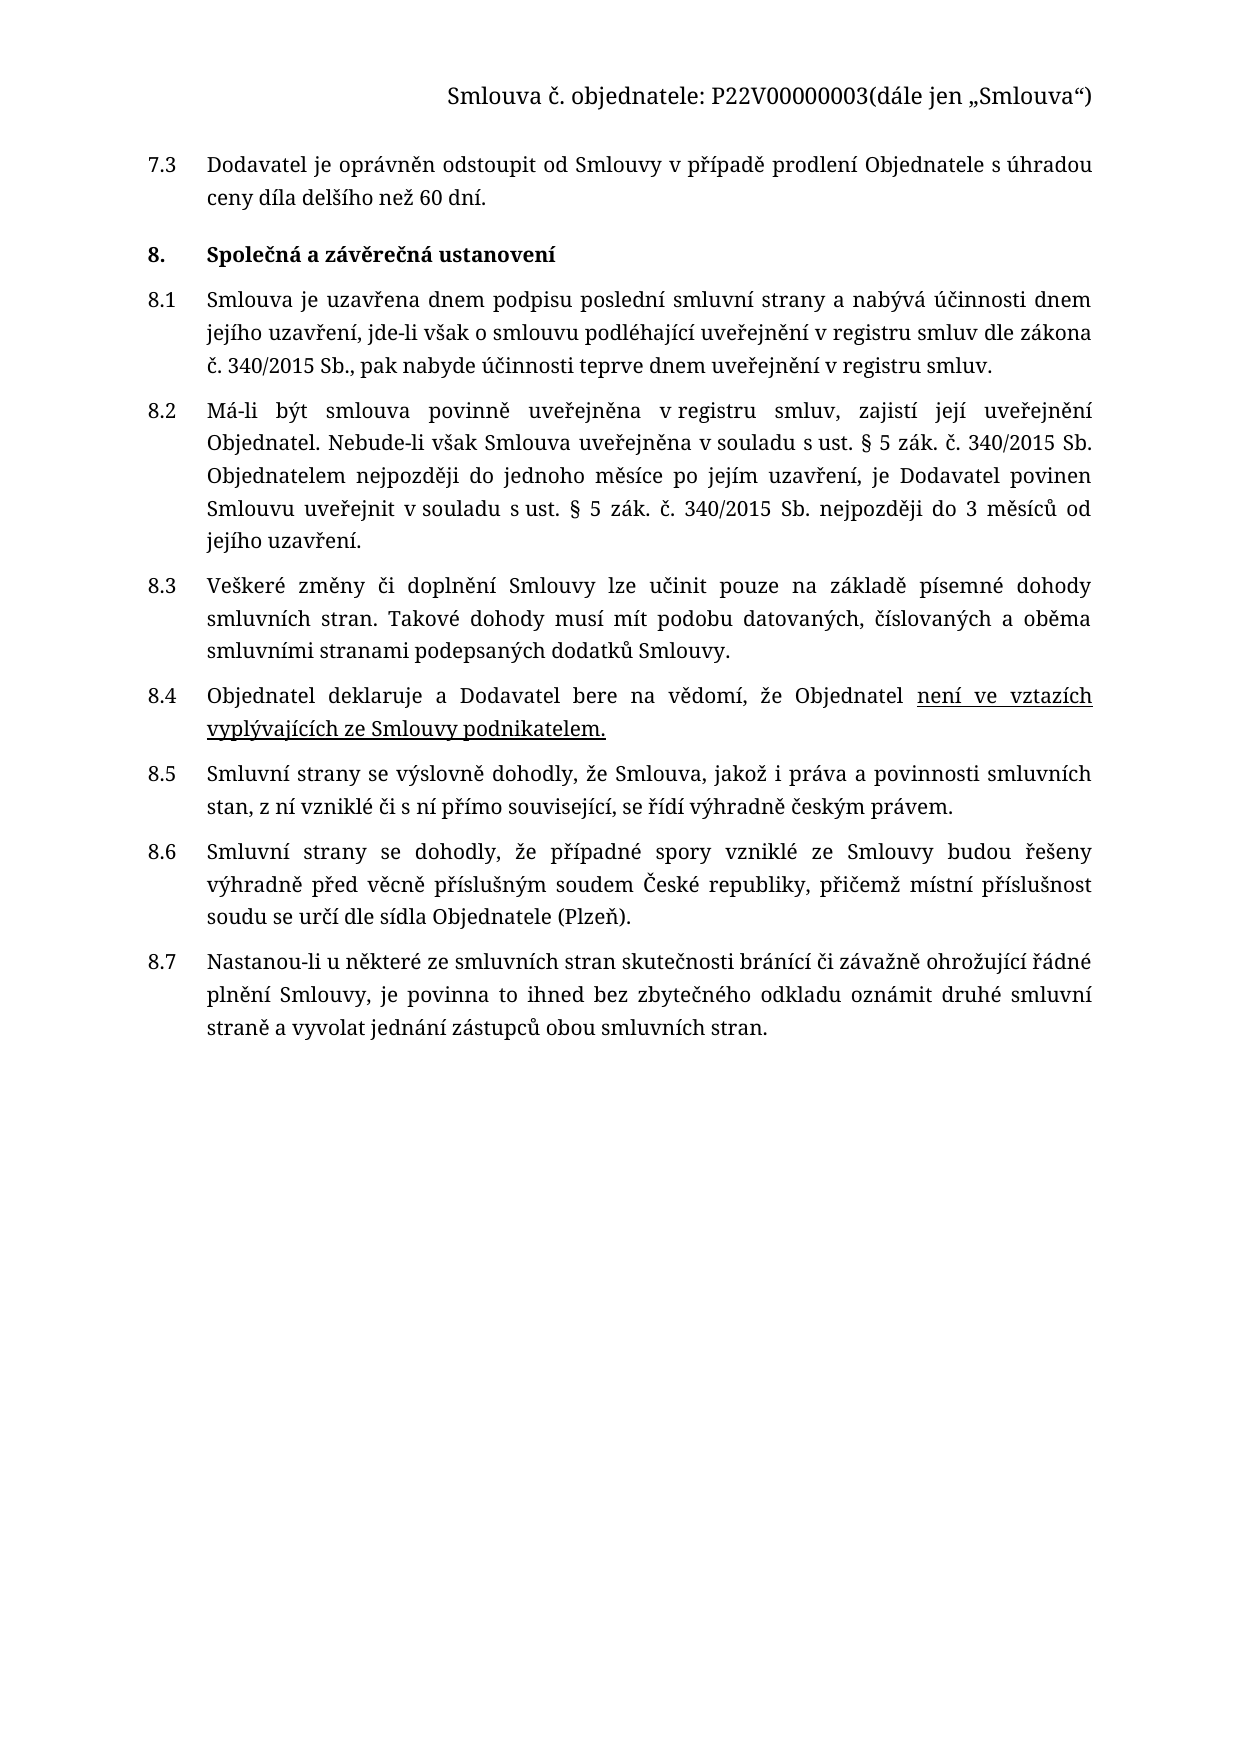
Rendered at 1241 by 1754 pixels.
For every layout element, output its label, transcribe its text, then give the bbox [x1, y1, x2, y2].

list Smlouva je uzavřena dnem podpisu poslední smluvní strany a nabývá účinnosti dnem jejího uzavření, jde-li však o smlouvu podléhající uveřejnění v registru smluv dle zákona č. 340/2015 Sb., pak nabyde účinnosti teprve dnem uveřejnění v registru smluv. [148, 286, 1093, 379]
list Objednatel deklaruje a Dodavatel bere na vědomí, že Objednatel není ve vztazích vyplývajících ze Smlouvy podnikatelem. [148, 682, 1093, 743]
list Má-li být smlouva povinně uveřejněna v registru smluv, zajistí její uveřejnění Objednatel. Nebude-li však Smlouva uveřejněna v souladu s ust. § 5 zák. č. 340/2015 Sb. Objednatelem nejpozději do jednoho měsíce po jejím uzavření, je Dodavatel povinen Smlouvu uveřejnit v souladu s ust. § 5 zák. č. 340/2015 Sb. nejpozději do 3 měsíců od jejího uzavření. [148, 396, 1093, 555]
list Nastanou-li u některé ze smluvních stran skutečnosti bránící či závažně ohrožující řádné plnění Smlouvy, je povinna to ihned bez zbytečného odkladu oznámit druhé smluvní straně a vyvolat jednání zástupců obou smluvních stran. [148, 947, 1093, 1041]
list Společná a závěrečná ustanovení [148, 240, 1093, 269]
list Smluvní strany se výslovně dohodly, že Smlouva, jakož i práva a povinnosti smluvních stan, z ní vzniklé či s ní přímo související, se řídí výhradně českým právem. [148, 759, 1093, 820]
list Smluvní strany se dohodly, že případné spory vzniklé ze Smlouvy budou řešeny výhradně před věcně příslušným soudem České republiky, přičemž místní příslušnost soudu se určí dle sídla Objednatele (Plzeň). [148, 837, 1093, 931]
list Dodavatel je oprávněn odstoupit od Smlouvy v případě prodlení Objednatele s úhradou ceny díla delšího než 60 dní. [148, 150, 1093, 211]
list Veškeré změny či doplnění Smlouvy lze učinit pouze na základě písemné dohody smluvních stran. Takové dohody musí mít podobu datovaných, číslovaných a oběma smluvními stranami podepsaných dodatků Smlouvy. [148, 571, 1093, 665]
